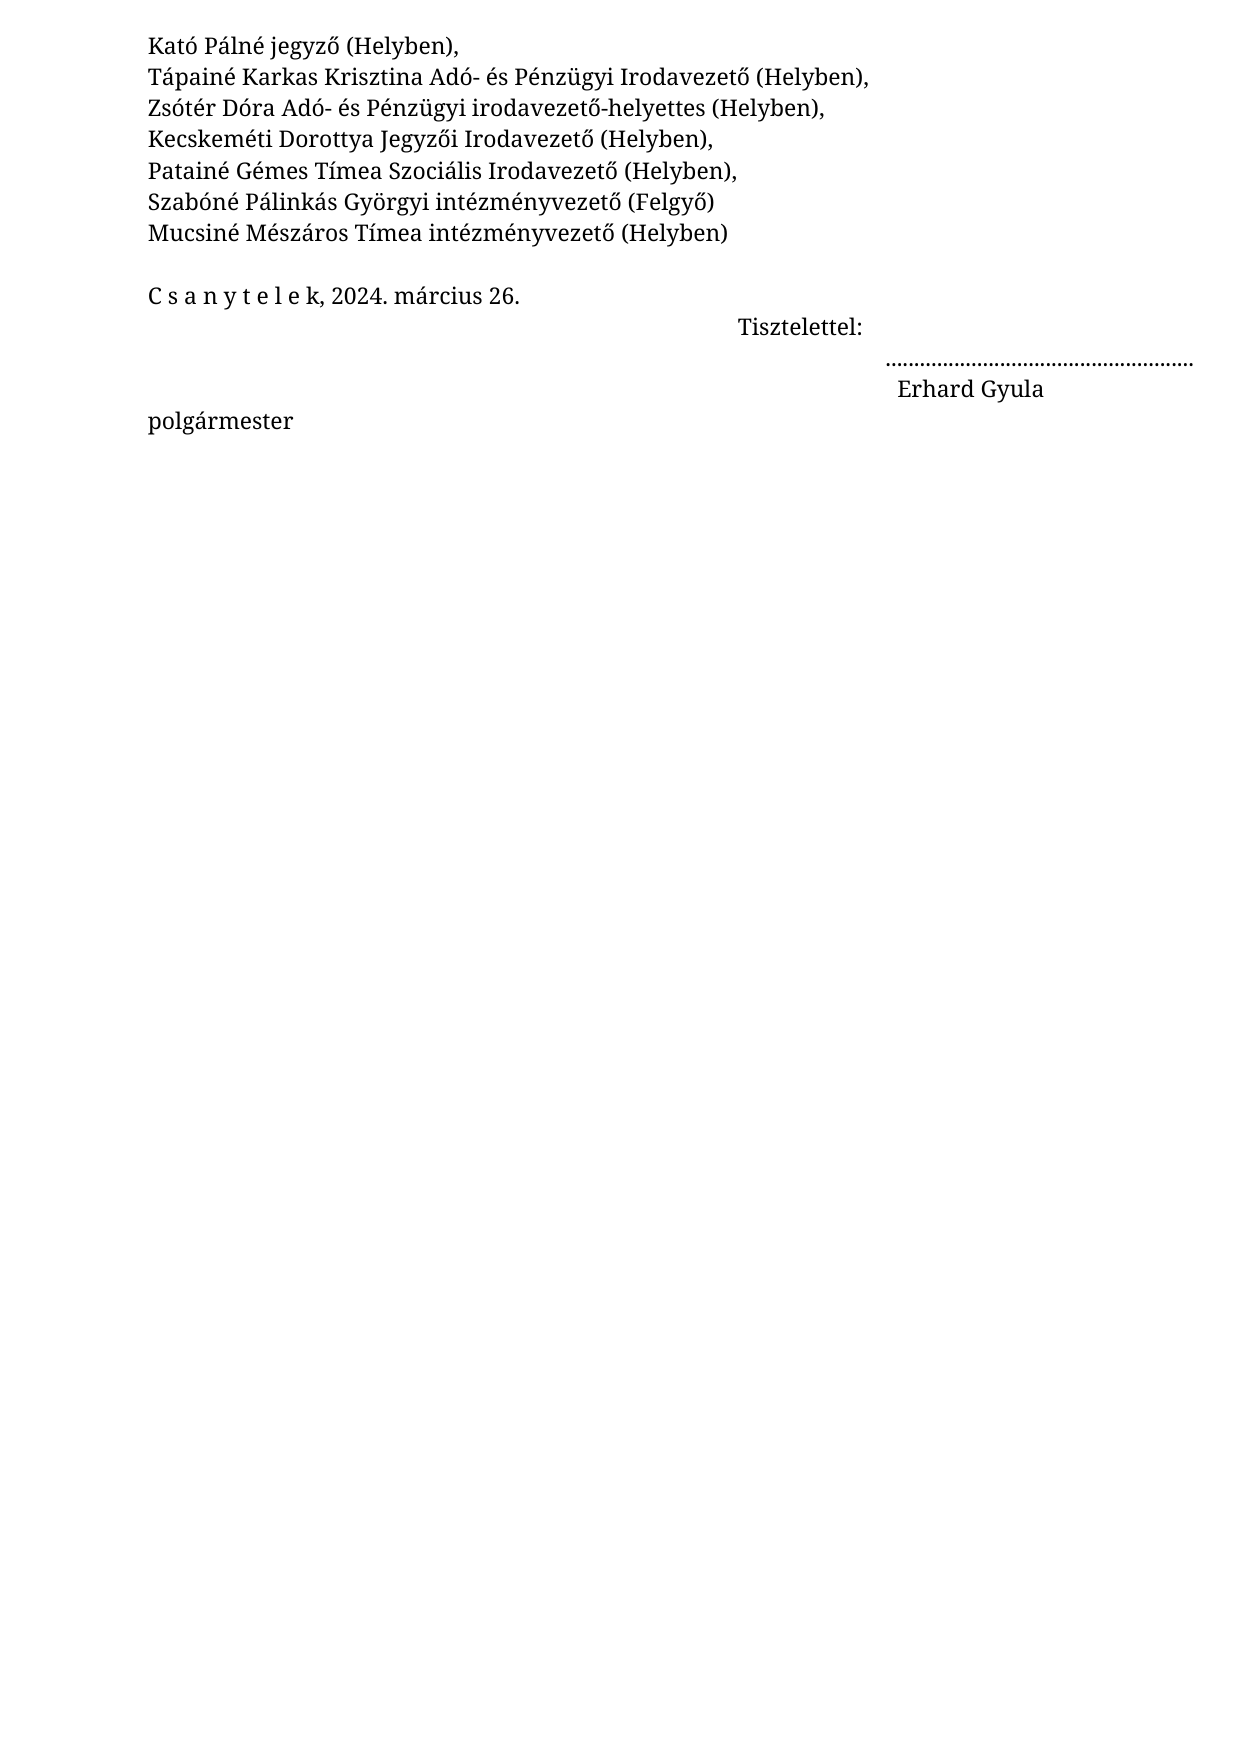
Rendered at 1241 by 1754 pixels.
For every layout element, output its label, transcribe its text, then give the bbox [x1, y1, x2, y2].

text C s a n y t e l e k, 2024. március 26. [148, 279, 1226, 311]
text Mucsiné Mészáros Tímea intézményvezető (Helyben) [148, 217, 1226, 248]
text Zsótér Dóra Adó- és Pénzügyi irodavezető-helyettes (Helyben), [148, 92, 1226, 123]
text Erhard Gyula polgármester [148, 373, 1167, 436]
text Patainé Gémes Tímea Szociális Irodavezető (Helyben), [148, 154, 1226, 186]
text Kecskeméti Dorottya Jegyzői Irodavezető (Helyben), [148, 123, 1226, 154]
text Tisztelettel: ...................................................... [664, 311, 1226, 373]
text Kató Pálné jegyző (Helyben), [148, 29, 1226, 61]
text Szabóné Pálinkás Györgyi intézményvezető (Felgyő) [148, 186, 1226, 217]
text Tápainé Karkas Krisztina Adó- és Pénzügyi Irodavezető (Helyben), [148, 61, 1226, 92]
